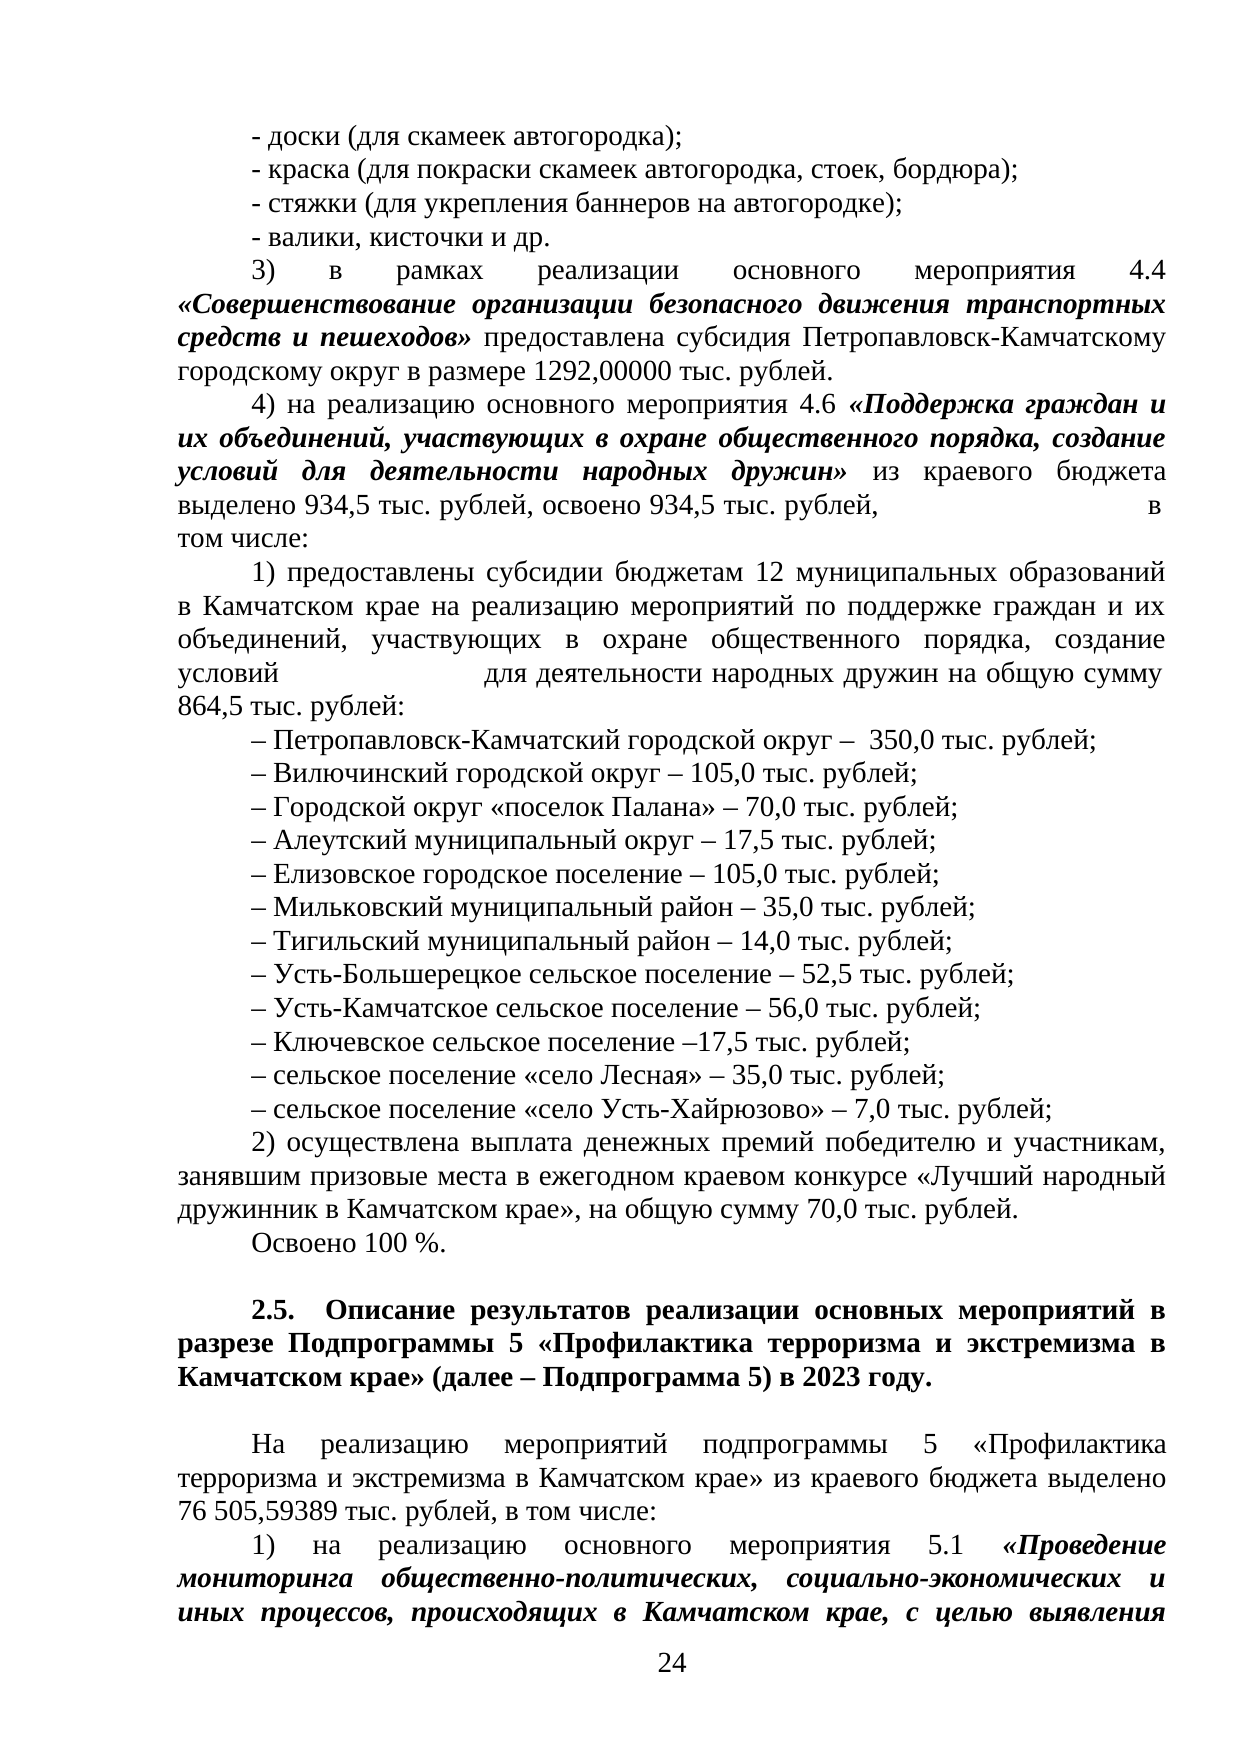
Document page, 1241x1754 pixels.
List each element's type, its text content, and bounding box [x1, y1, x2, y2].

text 1) предоставлены субсидии бюджетам 12 муниципальных образований в Камчатском крае на реализацию мероприятий по поддержке граждан и их объединений, участвующих в охране общественного порядка, создание условий для деятельности народных дружин на общую сумму 864,5 тыс. рублей: [177, 554, 1167, 722]
text 2) осуществлена выплата денежных премий победителю и участникам, занявшим призовые места в ежегодном краевом конкурсе «Лучший народный дружинник в Камчатском крае», на общую сумму 70,0 тыс. рублей. [177, 1124, 1167, 1225]
text На реализацию мероприятий подпрограммы 5 «Профилактика терроризма и экстремизма в Камчатском крае» из краевого бюджета выделено 76 505,59389 тыс. рублей, в том числе: [177, 1426, 1167, 1527]
text – сельское поселение «село Усть-Хайрюзово» – 7,0 тыс. рублей; [177, 1091, 1167, 1124]
text – Ключевское сельское поселение –17,5 тыс. рублей; [177, 1024, 1167, 1057]
text - доски (для скамеек автогородка); [177, 118, 1167, 152]
text – Петропавловск-Камчатский городской округ – 350,0 тыс. рублей; [177, 722, 1167, 755]
text - стяжки (для укрепления баннеров на автогородке); [177, 185, 1167, 219]
text – Вилючинский городской округ – 105,0 тыс. рублей; [177, 755, 1167, 789]
text – Городской округ «поселок Палана» – 70,0 тыс. рублей; [177, 789, 1167, 822]
text - краска (для покраски скамеек автогородка, стоек, бордюра); [177, 152, 1167, 185]
text - валики, кисточки и др. [177, 219, 1167, 252]
text – Алеутский муниципальный округ – 17,5 тыс. рублей; [177, 822, 1167, 856]
text Освоено 100 %. [177, 1225, 1167, 1258]
text – Усть-Большерецкое сельское поселение – 52,5 тыс. рублей; [177, 957, 1167, 990]
list Описание результатов реализации основных мероприятий в разрезе Подпрограммы 5 «Профилактика терроризма и экстремизма в Камчатском крае» (далее – Подпрограмма 5) в 2023 году. [177, 1292, 1167, 1393]
text – Усть-Камчатское сельское поселение – 56,0 тыс. рублей; [177, 990, 1167, 1024]
text 3) в рамках реализации основного мероприятия 4.4 «Совершенствование организации безопасного движения транспортных средств и пешеходов» предоставлена субсидия Петропавловск-Камчатскому городскому округ в размере 1292,00000 тыс. рублей. [177, 252, 1167, 386]
text 4) на реализацию основного мероприятия 4.6 «Поддержка граждан и их объединений, участвующих в охране общественного порядка, создание условий для деятельности народных дружин» из краевого бюджета выделено 934,5 тыс. рублей, освоено 934,5 тыс. рублей, в том числе: [177, 386, 1167, 554]
text – Мильковский муниципальный район – 35,0 тыс. рублей; [177, 889, 1167, 923]
text – Елизовское городское поселение – 105,0 тыс. рублей; [177, 856, 1167, 889]
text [177, 1527, 1167, 1627]
text – сельское поселение «село Лесная» – 35,0 тыс. рублей; [177, 1057, 1167, 1091]
text – Тигильский муниципальный район – 14,0 тыс. рублей; [177, 923, 1167, 957]
